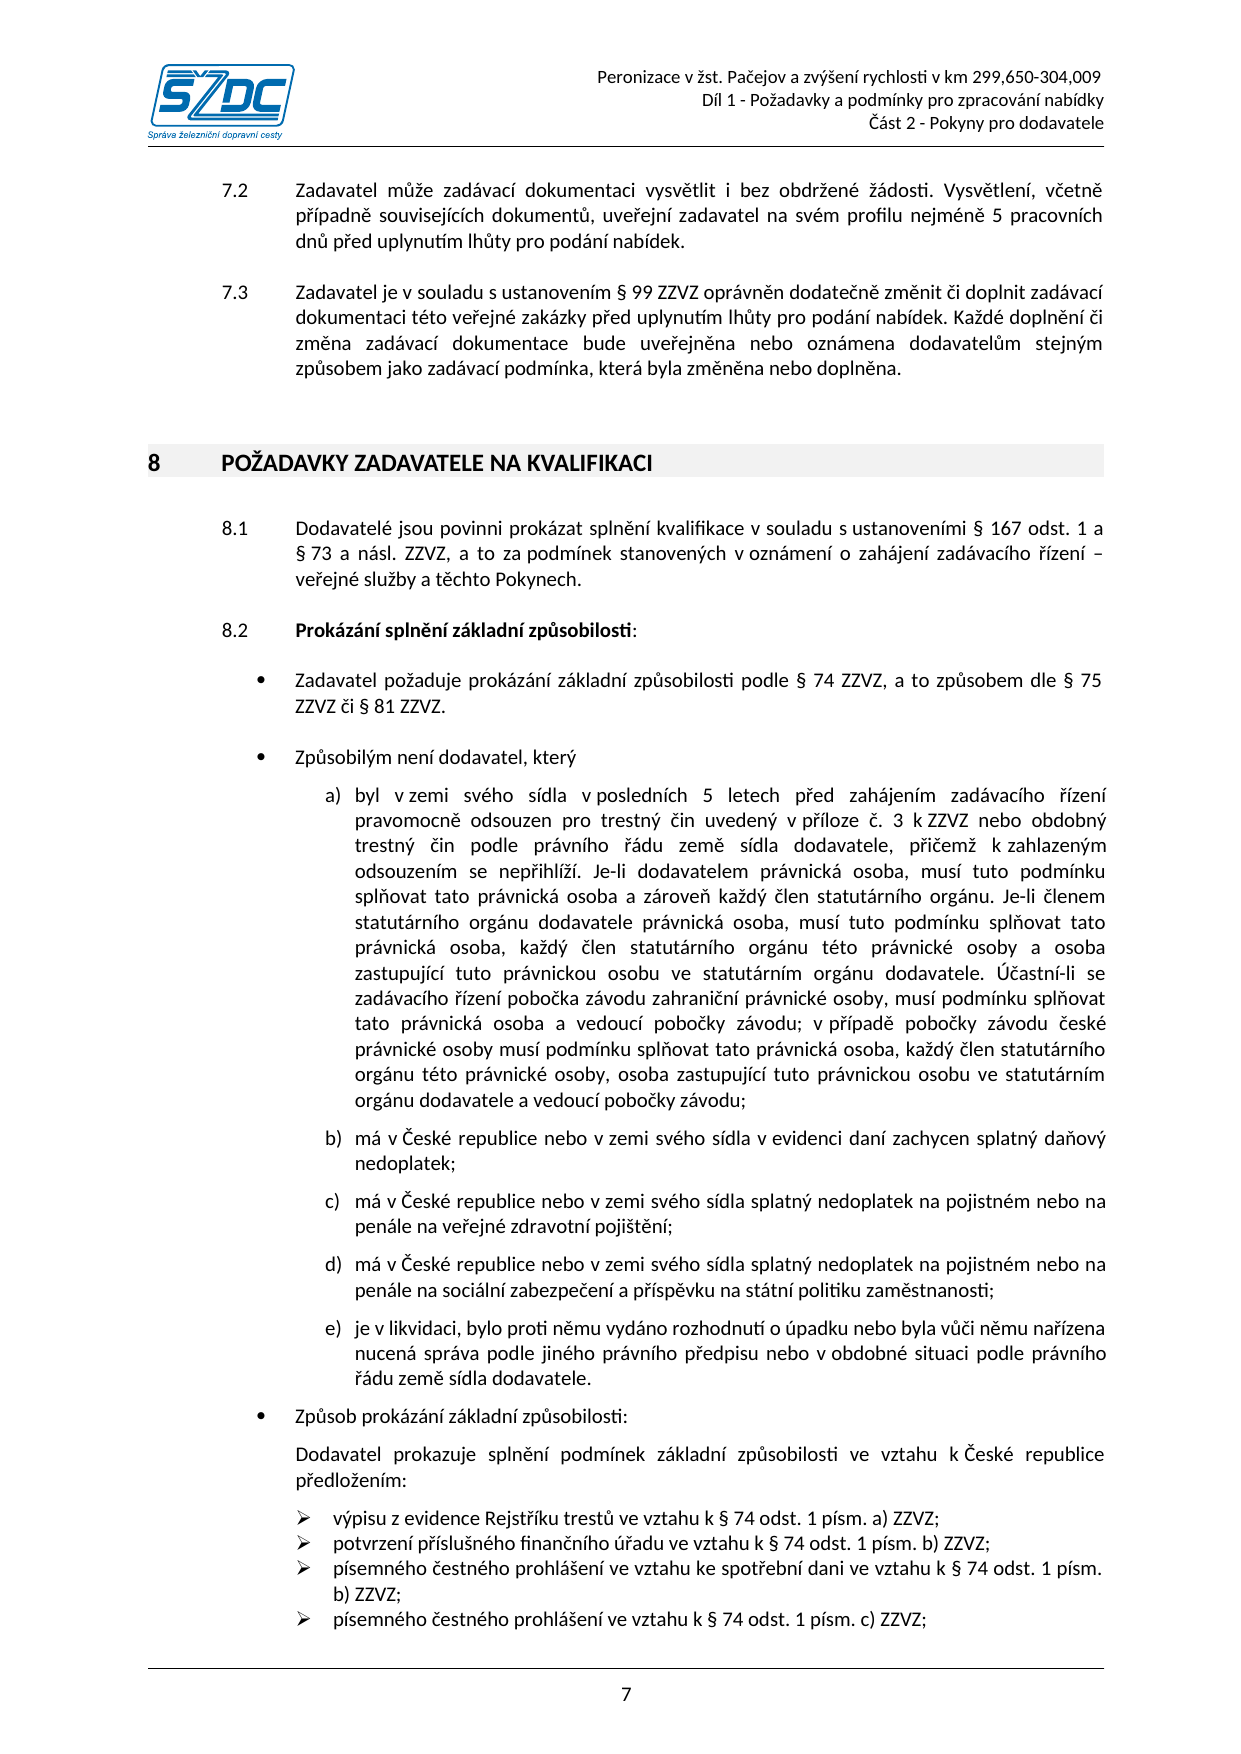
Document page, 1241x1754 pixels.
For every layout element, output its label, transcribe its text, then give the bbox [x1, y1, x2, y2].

list Dodavatelé jsou povinni prokázat splnění kvalifikace v souladu s ustanoveními § 167 odst. 1 a § 73 a násl. ZZVZ, a to za podmínek stanovených v oznámení o zahájení zadávacího řízení – veřejné služby a těchto Pokynech. [222, 515, 1104, 591]
list Prokázání splnění základní způsobilosti: [222, 617, 1104, 642]
subtitle POŽADAVKY ZADAVATELE NA KVALIFIKACI [148, 444, 1104, 477]
list písemného čestného prohlášení ve vztahu ke spotřební dani ve vztahu k § 74 odst. 1 písm. b) ZZVZ; [295, 1556, 1104, 1606]
text Dodavatel prokazuje splnění podmínek základní způsobilosti ve vztahu k České republice předložením: [295, 1441, 1104, 1492]
list potvrzení příslušného finančního úřadu ve vztahu k § 74 odst. 1 písm. b) ZZVZ; [295, 1530, 1104, 1556]
list Způsobilým není dodavatel, který [257, 744, 1104, 769]
list písemného čestného prohlášení ve vztahu k § 74 odst. 1 písm. c) ZZVZ; [295, 1606, 1104, 1632]
text a) byl v zemi svého sídla v posledních 5 letech před zahájením zadávacího řízení pravomocně odsouzen pro trestný čin uvedený v příloze č. 3 k ZZVZ nebo obdobný trestný čin podle právního řádu země sídla dodavatele, přičemž k zahlazeným odsouzením se nepřihlíží. Je-li dodavatelem právnická osoba, musí tuto podmínku splňovat tato právnická osoba a zároveň každý člen statutárního orgánu. Je-li členem statutárního orgánu dodavatele právnická osoba, musí tuto podmínku splňovat tato právnická osoba, každý člen statutárního orgánu této právnické osoby a osoba zastupující tuto právnickou osobu ve statutárním orgánu dodavatele. Účastní-li se zadávacího řízení pobočka závodu zahraniční právnické osoby, musí podmínku splňovat tato právnická osoba a vedoucí pobočky závodu; v případě pobočky závodu české právnické osoby musí podmínku splňovat tato právnická osoba, každý člen statutárního orgánu této právnické osoby, osoba zastupující tuto právnickou osobu ve statutárním orgánu dodavatele a vedoucí pobočky závodu; [325, 782, 1107, 1112]
list Způsob prokázání základní způsobilosti: [257, 1403, 1104, 1429]
list Zadavatel požaduje prokázání základní způsobilosti podle § 74 ZZVZ, a to způsobem dle § 75 ZZVZ či § 81 ZZVZ. [257, 668, 1104, 718]
list Zadavatel je v souladu s ustanovením § 99 ZZVZ oprávněn dodatečně změnit či doplnit zadávací dokumentaci této veřejné zakázky před uplynutím lhůty pro podání nabídek. Každé doplnění či změna zadávací dokumentace bude uveřejněna nebo oznámena dodavatelům stejným způsobem jako zadávací podmínka, která byla změněna nebo doplněna. [222, 279, 1104, 381]
list Zadavatel může zadávací dokumentaci vysvětlit i bez obdržené žádosti. Vysvětlení, včetně případně souvisejících dokumentů, uveřejní zadavatel na svém profilu nejméně 5 pracovních dnů před uplynutím lhůty pro podání nabídek. [222, 177, 1104, 253]
text e) je v likvidaci, bylo proti němu vydáno rozhodnutí o úpadku nebo byla vůči němu nařízena nucená správa podle jiného právního předpisu nebo v obdobné situaci podle právního řádu země sídla dodavatele. [325, 1315, 1107, 1391]
text c) má v České republice nebo v zemi svého sídla splatný nedoplatek na pojistném nebo na penále na veřejné zdravotní pojištění; [325, 1188, 1107, 1239]
text b) má v České republice nebo v zemi svého sídla v evidenci daní zachycen splatný daňový nedoplatek; [325, 1125, 1107, 1176]
text d) má v České republice nebo v zemi svého sídla splatný nedoplatek na pojistném nebo na penále na sociální zabezpečení a příspěvku na státní politiku zaměstnanosti; [325, 1251, 1107, 1302]
list výpisu z evidence Rejstříku trestů ve vztahu k § 74 odst. 1 písm. a) ZZVZ; [295, 1505, 1104, 1530]
